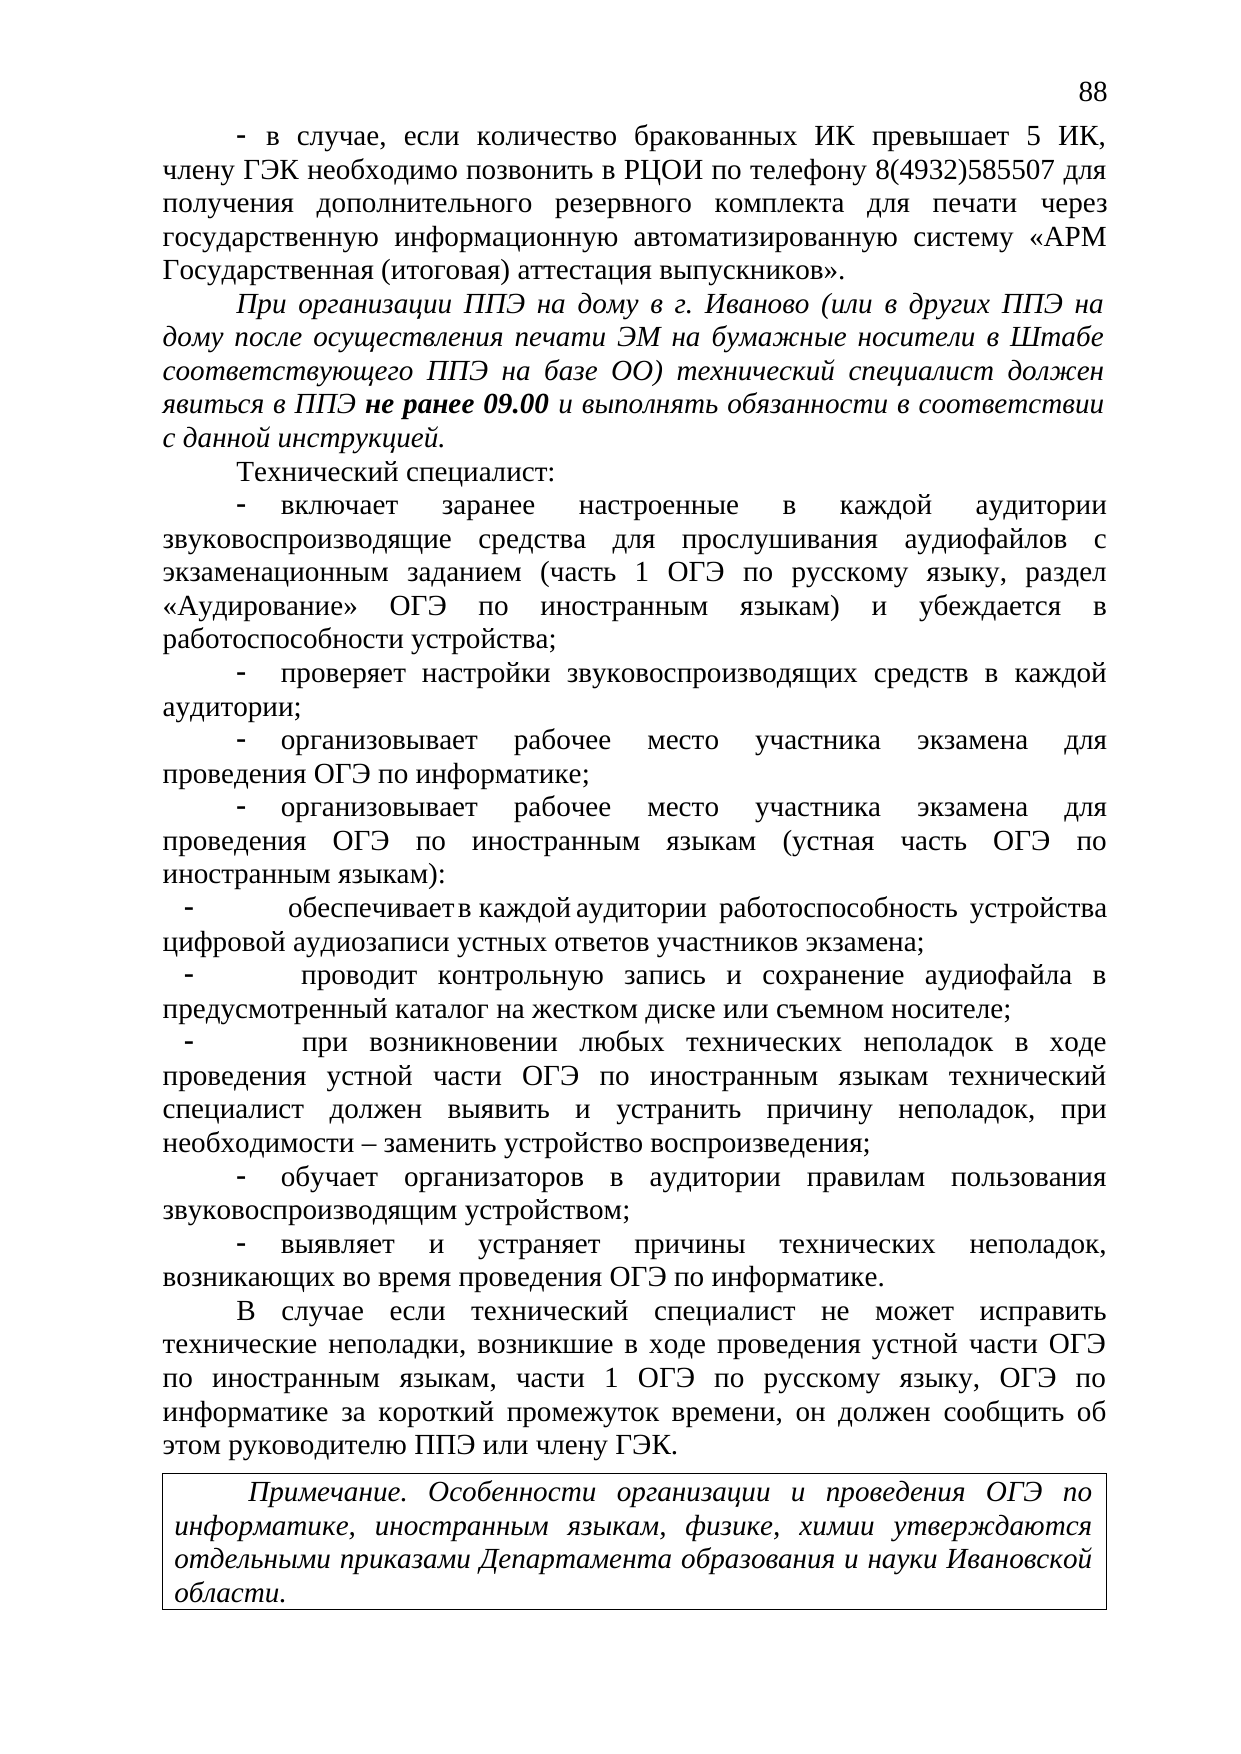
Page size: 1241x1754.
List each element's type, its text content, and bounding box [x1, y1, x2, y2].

list обучает организаторов в аудитории правилам пользования звуковоспроизводящим устройством; [162, 1159, 1107, 1226]
list проводит контрольную запись и сохранение аудиофайла в предусмотренный каталог на жестком диске или съемном носителе; [162, 957, 1107, 1024]
table_header Примечание. Особенности организации и проведения ОГЭ по информатике, иностранным языкам, физике, химии утверждаются отдельными приказами Департамента образования и науки Ивановской области. [163, 1474, 1106, 1608]
list включает заранее настроенные в каждой аудитории звуковоспроизводящие средства для прослушивания аудиофайлов с экзаменационным заданием (часть 1 ОГЭ по русскому языку, раздел «Аудирование» ОГЭ по иностранным языкам) и убеждается в работоспособности устройства; [162, 487, 1107, 655]
list организовывает рабочее место участника экзамена для проведения ОГЭ по информатике; [162, 722, 1107, 789]
text В случае если технический специалист не может исправить технические неполадки, возникшие в ходе проведения устной части ОГЭ по иностранным языкам, части 1 ОГЭ по русскому языку, ОГЭ по информатике за короткий промежуток времени, он должен сообщить об этом руководителю ППЭ или члену ГЭК. [162, 1293, 1107, 1461]
list в случае, если количество бракованных ИК превышает 5 ИК, члену ГЭК необходимо позвонить в РЦОИ по телефону 8(4932)585507 для получения дополнительного резервного комплекта для печати через государственную информационную автоматизированную систему «АРМ Государственная (итоговая) аттестация выпускников». [162, 118, 1107, 286]
text При организации ППЭ на дому в г. Иваново (или в других ППЭ на дому после осуществления печати ЭМ на бумажные носители в Штабе соответствующего ППЭ на базе ОО) технический специалист должен явиться в ППЭ не ранее 09.00 и выполнять обязанности в соответствии с данной инструкцией. [162, 286, 1107, 454]
list при возникновении любых технических неполадок в ходе проведения устной части ОГЭ по иностранным языкам технический специалист должен выявить и устранить причину неполадок, при необходимости – заменить устройство воспроизведения; [162, 1024, 1107, 1159]
list обеспечивает в каждой аудитории работоспособность устройства цифровой аудиозаписи устных ответов участников экзамена; [162, 890, 1107, 957]
list выявляет и устраняет причины технических неполадок, возникающих во время проведения ОГЭ по информатике. [162, 1226, 1107, 1293]
text Технический специалист: [162, 454, 1107, 487]
list проверяет настройки звуковоспроизводящих средств в каждой аудитории; [162, 655, 1107, 722]
list организовывает рабочее место участника экзамена для проведения ОГЭ по иностранным языкам (устная часть ОГЭ по иностранным языкам): [162, 789, 1107, 890]
